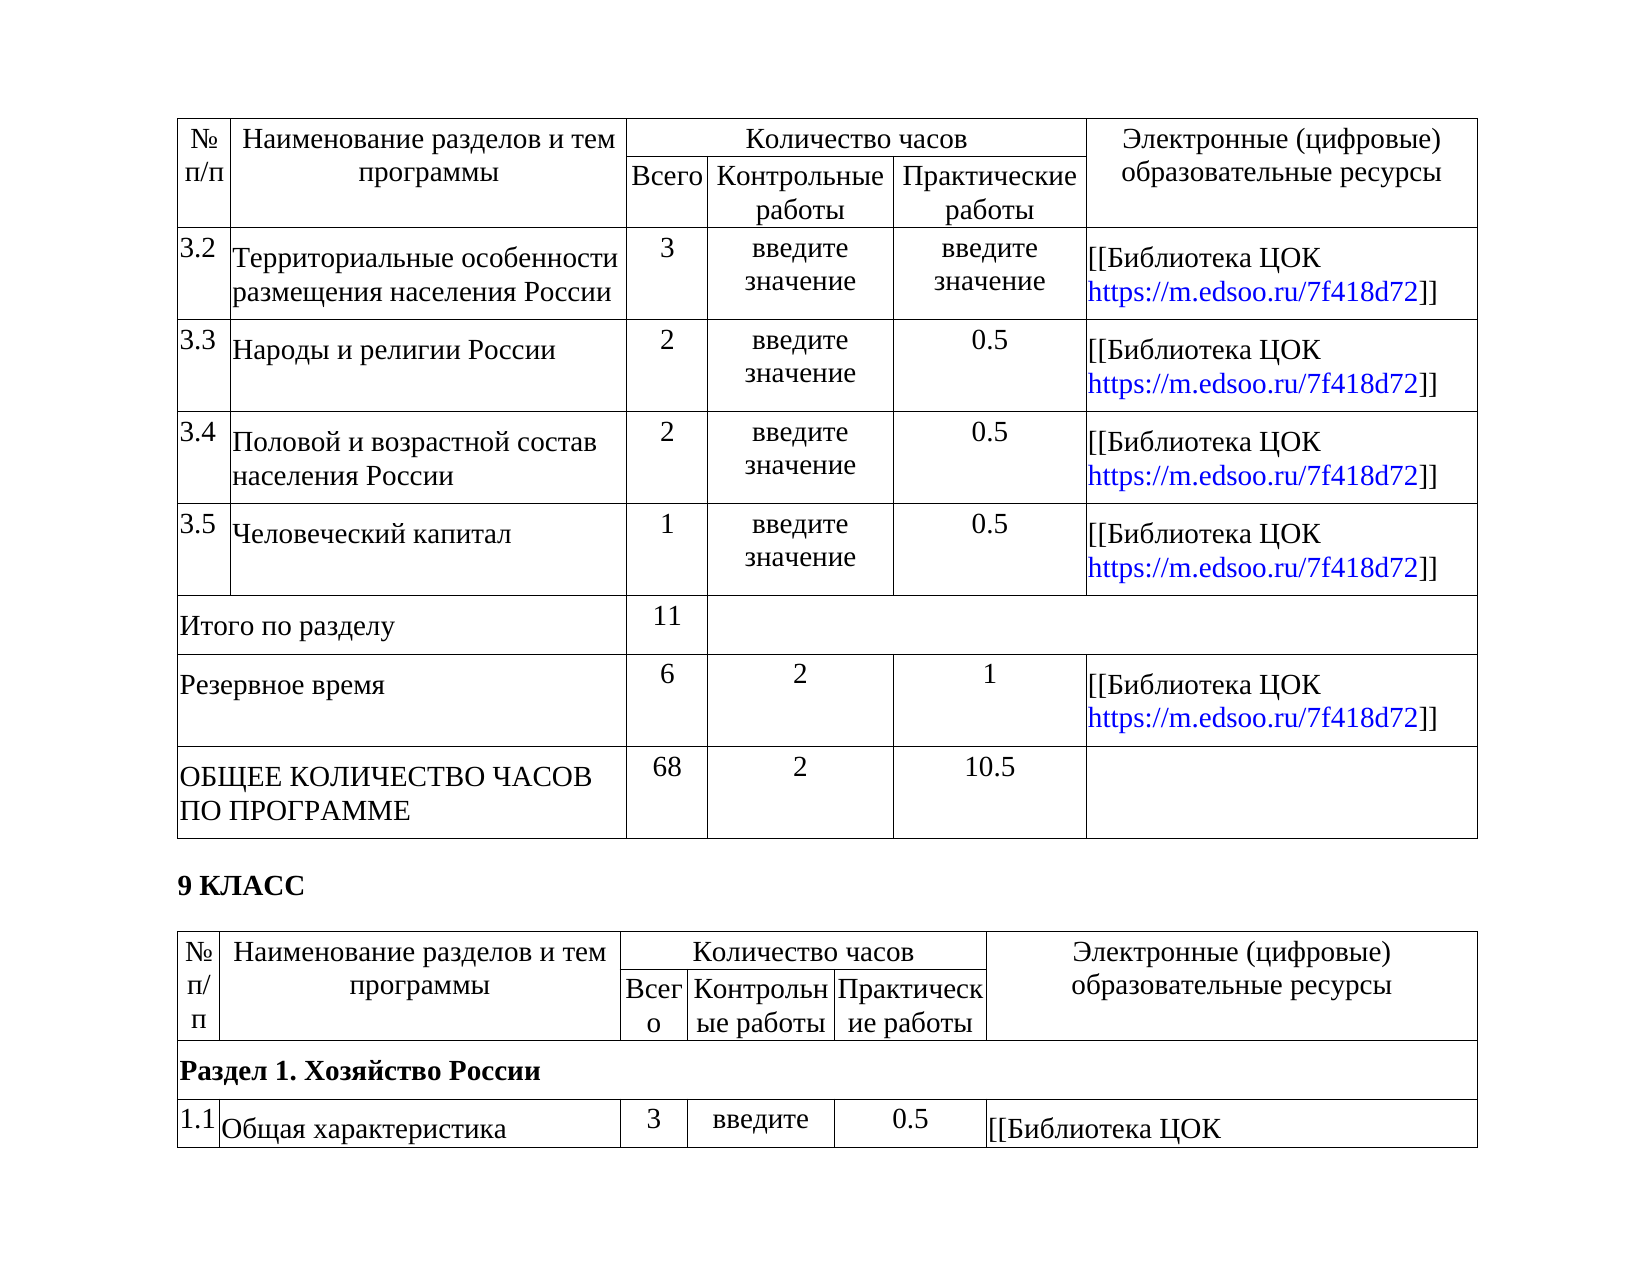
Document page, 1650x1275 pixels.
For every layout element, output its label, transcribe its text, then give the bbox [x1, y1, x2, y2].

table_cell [1087, 228, 1477, 319]
table_cell 3.5 [178, 504, 230, 595]
table_cell [[Библиотека ЦОК https://m.edsoo.ru/7f418d72]] [1087, 504, 1477, 595]
table_cell 2 [627, 412, 707, 503]
table_cell Человеческий капитал [231, 504, 626, 595]
table_cell введите значение [688, 1100, 834, 1147]
table_cell Практические работы [894, 157, 1086, 227]
table_cell 0.5 [894, 320, 1086, 411]
table_cell 1.1 [178, 1100, 219, 1147]
table_cell Контрольные работы [688, 970, 834, 1040]
table_cell введите значение [708, 228, 893, 319]
table_cell Всего [621, 970, 687, 1040]
table_cell ОБЩЕЕ КОЛИЧЕСТВО ЧАСОВ ПО ПРОГРАММЕ [178, 747, 626, 838]
table_cell введите значение [708, 412, 893, 503]
table_cell 68 [627, 747, 707, 838]
table_header Количество часов [621, 932, 986, 969]
table_cell 3.3 [178, 320, 230, 411]
table_cell [[Библиотека ЦОК https://m.edsoo.ru/7f418d72]] [1087, 320, 1477, 411]
table_cell Половой и возрастной состав населения России [231, 412, 626, 503]
table_cell Итого по разделу [178, 596, 626, 654]
table_header Электронные (цифровые) образовательные ресурсы [1087, 119, 1477, 227]
table_header Наименование разделов и тем программы [231, 119, 626, 227]
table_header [987, 932, 1477, 1040]
table_cell [1087, 747, 1477, 838]
table_cell Практические работы [835, 970, 986, 1040]
table_header № п/п [178, 932, 219, 1040]
table_cell 0.5 [894, 412, 1086, 503]
table_cell Народы и религии России [231, 320, 626, 411]
table_cell 3.4 [178, 412, 230, 503]
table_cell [987, 1100, 1477, 1147]
table_cell [[Библиотека ЦОК https://m.edsoo.ru/7f418d72]] [1087, 655, 1477, 746]
table_cell Резервное время [178, 655, 626, 746]
table_cell 3 [621, 1100, 687, 1147]
table_cell 11 [627, 596, 707, 654]
table_cell 3.2 [178, 228, 230, 319]
text 9 КЛАСС [177, 868, 1561, 902]
table_cell введите значение [708, 320, 893, 411]
table_cell 2 [708, 655, 893, 746]
table_cell 1 [627, 504, 707, 595]
table_cell Раздел 1. Хозяйство России [178, 1041, 1477, 1098]
table_cell 2 [627, 320, 707, 411]
table_cell 0.5 [835, 1100, 986, 1147]
table_cell 0.5 [894, 504, 1086, 595]
table_header Наименование разделов и тем программы [220, 932, 620, 1040]
table_cell 6 [627, 655, 707, 746]
table_header Количество часов [627, 119, 1086, 156]
table_header № п/п [178, 119, 230, 227]
table_cell введите значение [894, 228, 1086, 319]
table_cell Общая характеристика хозяйства России [220, 1100, 620, 1147]
table_cell введите значение [708, 504, 893, 595]
table_cell Контрольные работы [708, 157, 893, 227]
table_cell Всего [627, 157, 707, 227]
table_cell 3 [627, 228, 707, 319]
table_cell [708, 596, 1477, 654]
table_cell 1 [894, 655, 1086, 746]
table_cell 10.5 [894, 747, 1086, 838]
table_cell [[Библиотека ЦОК https://m.edsoo.ru/7f418d72]] [1087, 412, 1477, 503]
table_cell 2 [708, 747, 893, 838]
table_cell Территориальные особенности размещения населения России [231, 228, 626, 319]
